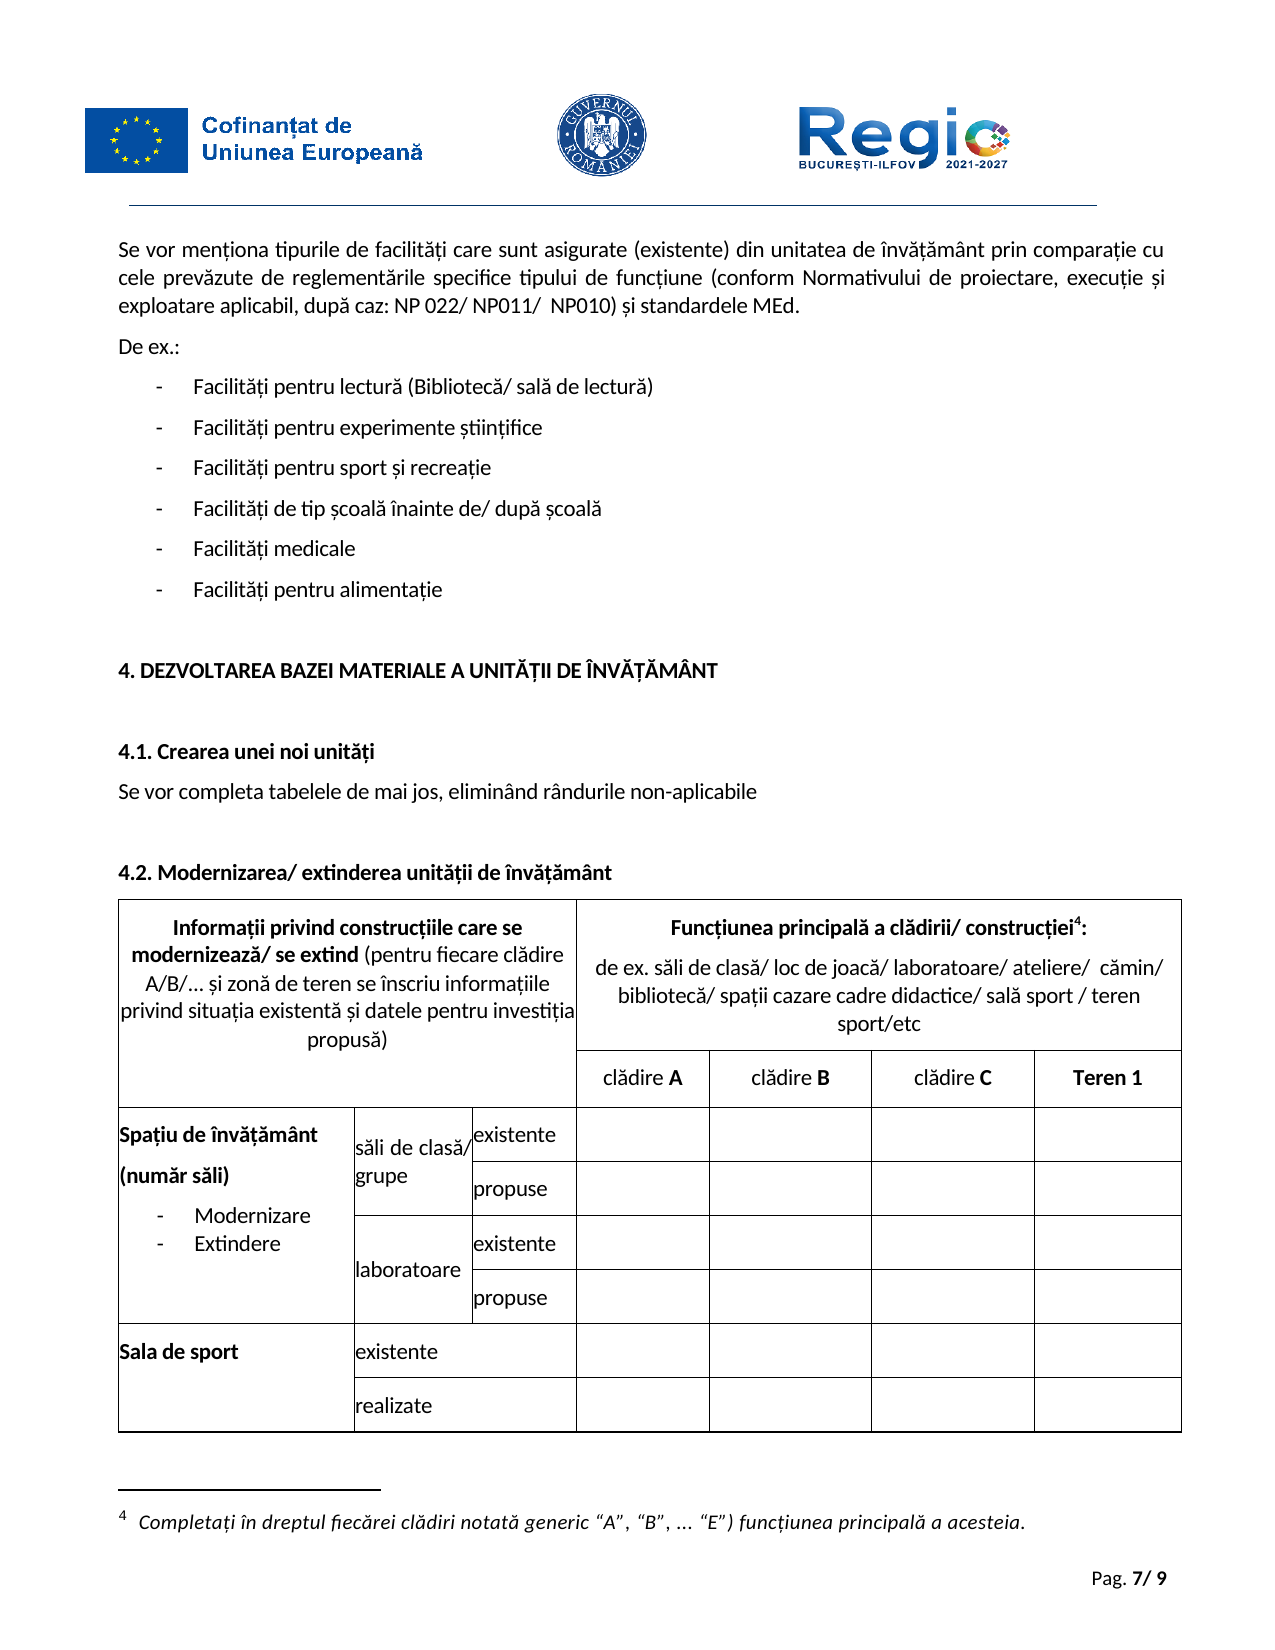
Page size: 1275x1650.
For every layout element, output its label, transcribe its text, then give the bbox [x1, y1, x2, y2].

list Facilități pentru experimente științifice [156, 413, 1167, 441]
list Facilități pentru sport și recreație [156, 453, 1167, 481]
table_cell existente [473, 1216, 576, 1269]
table_cell [872, 1162, 1034, 1215]
table_cell clădire B [710, 1051, 871, 1107]
table_cell realizate [355, 1378, 576, 1431]
list Facilități pentru lectură (Bibliotecă/ sală de lectură) [156, 372, 1167, 400]
table_cell [710, 1108, 871, 1161]
table_cell Spaţiu de învăţământ (număr săli) Modernizare Extindere [119, 1108, 354, 1323]
table_cell [1035, 1324, 1181, 1377]
table_cell [1035, 1270, 1181, 1323]
text 4. DEZVOLTAREA BAZEI MATERIALE A UNITĂȚII DE ÎNVĂȚĂMÂNT [118, 656, 1167, 684]
table_cell existente [355, 1324, 576, 1377]
table_cell [872, 1108, 1034, 1161]
table_cell propuse [473, 1162, 576, 1215]
table_cell [577, 1162, 709, 1215]
text Se vor completa tabelele de mai jos, eliminând rândurile non-aplicabile [118, 777, 1167, 806]
table_header Informaţii privind construcţiile care se modernizează/ se extind (pentru fiecare clădire A/B/... și zonă de teren se înscriu informațiile privind situația existentă și datele pentru investiția propusă) [119, 900, 576, 1107]
table_cell [1035, 1162, 1181, 1215]
table_cell Sala de sport [119, 1324, 354, 1431]
table_header Funcțiunea principală a clădirii/ construcției: de ex. săli de clasă/ loc de joacă/ laboratoare/ ateliere/ cămin/ bibliotecă/ spaţii cazare cadre didactice/ sală sport / teren sport/etc [577, 900, 1181, 1050]
list Facilități pentru alimentație [156, 575, 1167, 603]
table_cell propuse [473, 1270, 576, 1323]
table_cell [872, 1270, 1034, 1323]
list Facilități de tip școală înainte de/ după școală [156, 494, 1167, 522]
table_cell [1035, 1108, 1181, 1161]
table_cell [1035, 1378, 1181, 1431]
table_cell [577, 1270, 709, 1323]
text 4.2. Modernizarea/ extinderea unității de învățământ [118, 858, 1167, 887]
table_cell [710, 1162, 871, 1215]
table_cell [1035, 1216, 1181, 1269]
table_cell [872, 1216, 1034, 1269]
text 4.1. Crearea unei noi unități [118, 737, 1167, 765]
table_cell [872, 1378, 1034, 1431]
table_cell existente [473, 1108, 576, 1161]
picture [80, 92, 1040, 177]
table_cell [577, 1216, 709, 1269]
table_cell [710, 1216, 871, 1269]
table_cell Teren 1 [1035, 1051, 1181, 1107]
table_cell clădire C [872, 1051, 1034, 1107]
table_cell laboratoare [355, 1216, 472, 1323]
table_cell [577, 1324, 709, 1377]
table_cell [577, 1108, 709, 1161]
table_cell săli de clasă/ grupe [355, 1108, 472, 1215]
table_cell clădire A [577, 1051, 709, 1107]
text Se vor menționa tipurile de facilități care sunt asigurate (existente) din unitatea de învățământ prin comparație cu cele prevăzute de reglementările specifice tipului de funcțiune (conform Normativului de proiectare, execuție și exploatare aplicabil, după caz: NP 022/ NP011/ NP010) și standardele MEd. [118, 235, 1167, 319]
table_cell [710, 1378, 871, 1431]
table_cell [577, 1378, 709, 1431]
table_cell [872, 1324, 1034, 1377]
table_cell [710, 1324, 871, 1377]
table_cell [710, 1270, 871, 1323]
text De ex.: [118, 332, 1167, 360]
list Facilități medicale [156, 534, 1167, 562]
